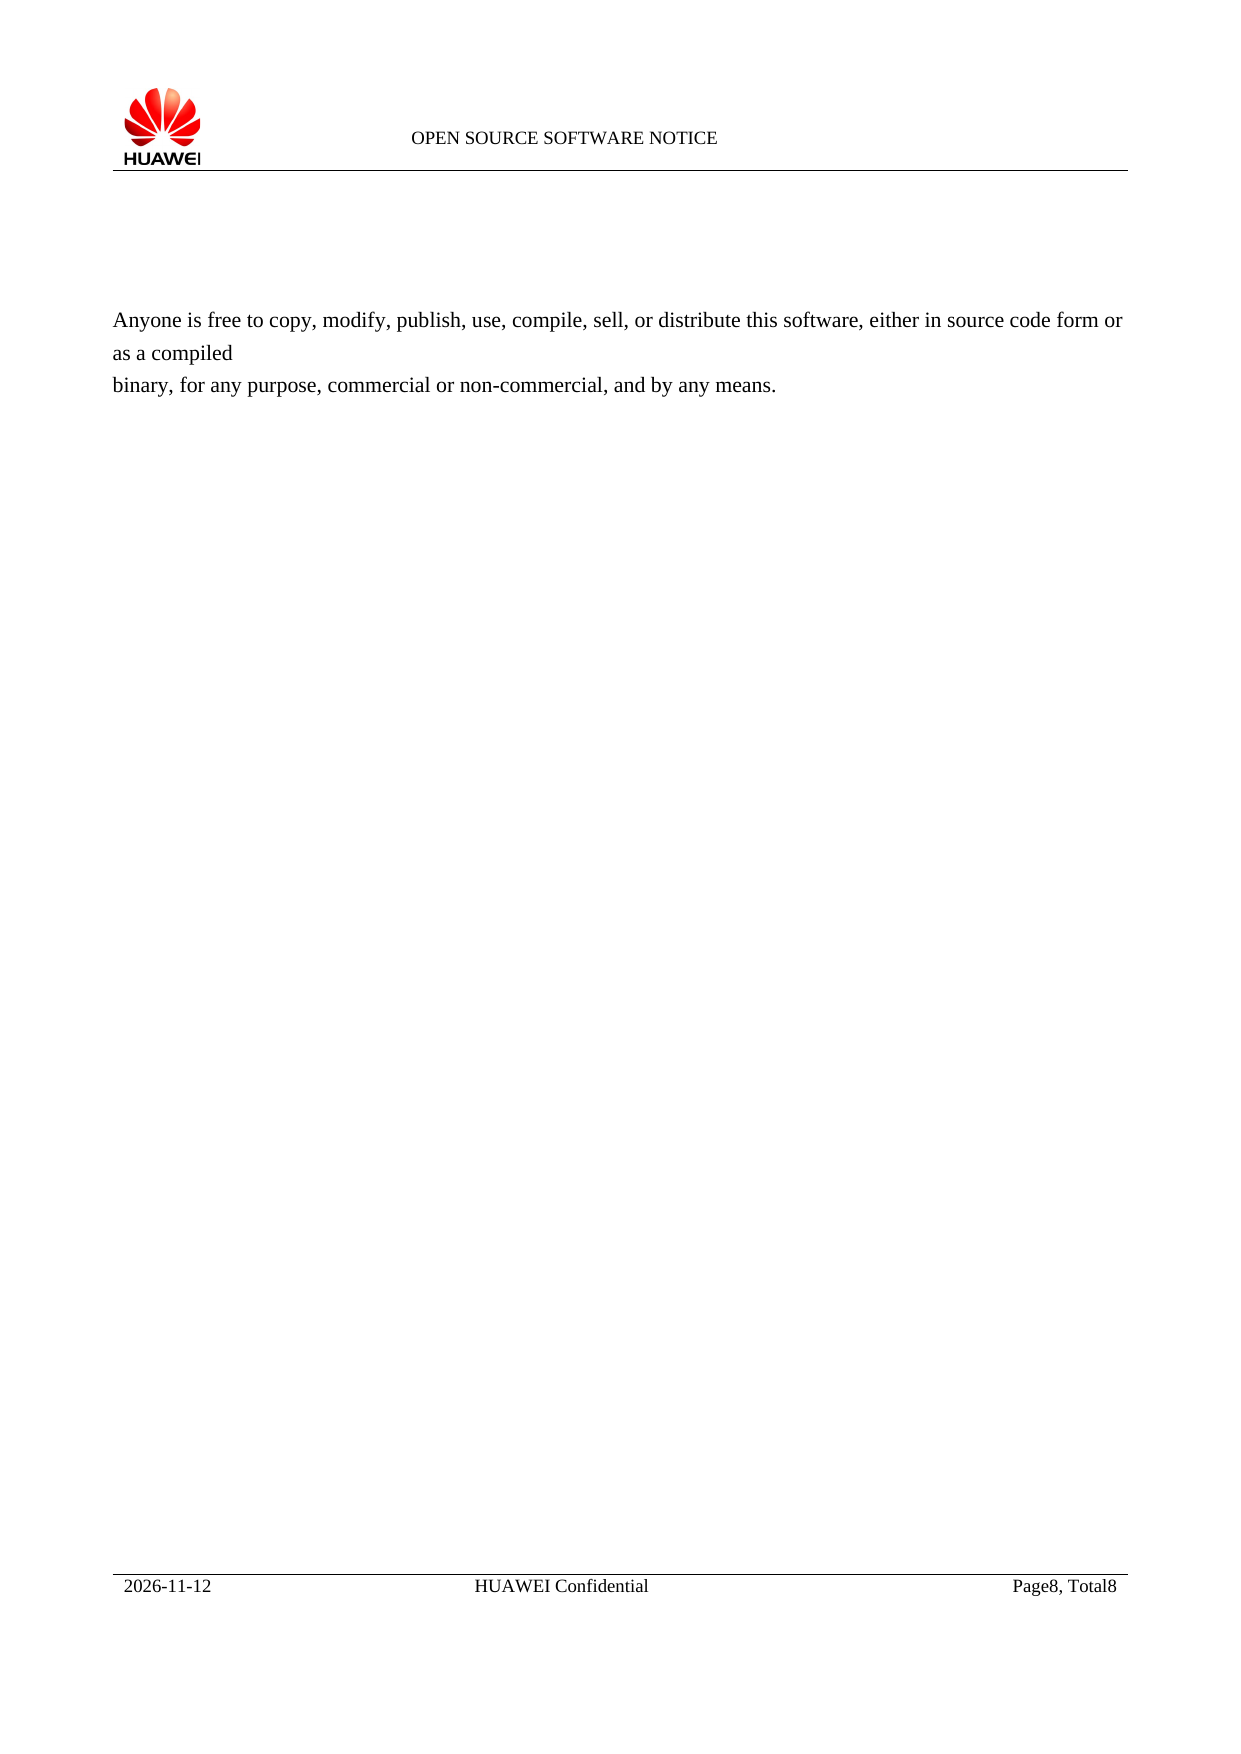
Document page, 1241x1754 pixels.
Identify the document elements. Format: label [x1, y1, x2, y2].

picture [124, 88, 201, 165]
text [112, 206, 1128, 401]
